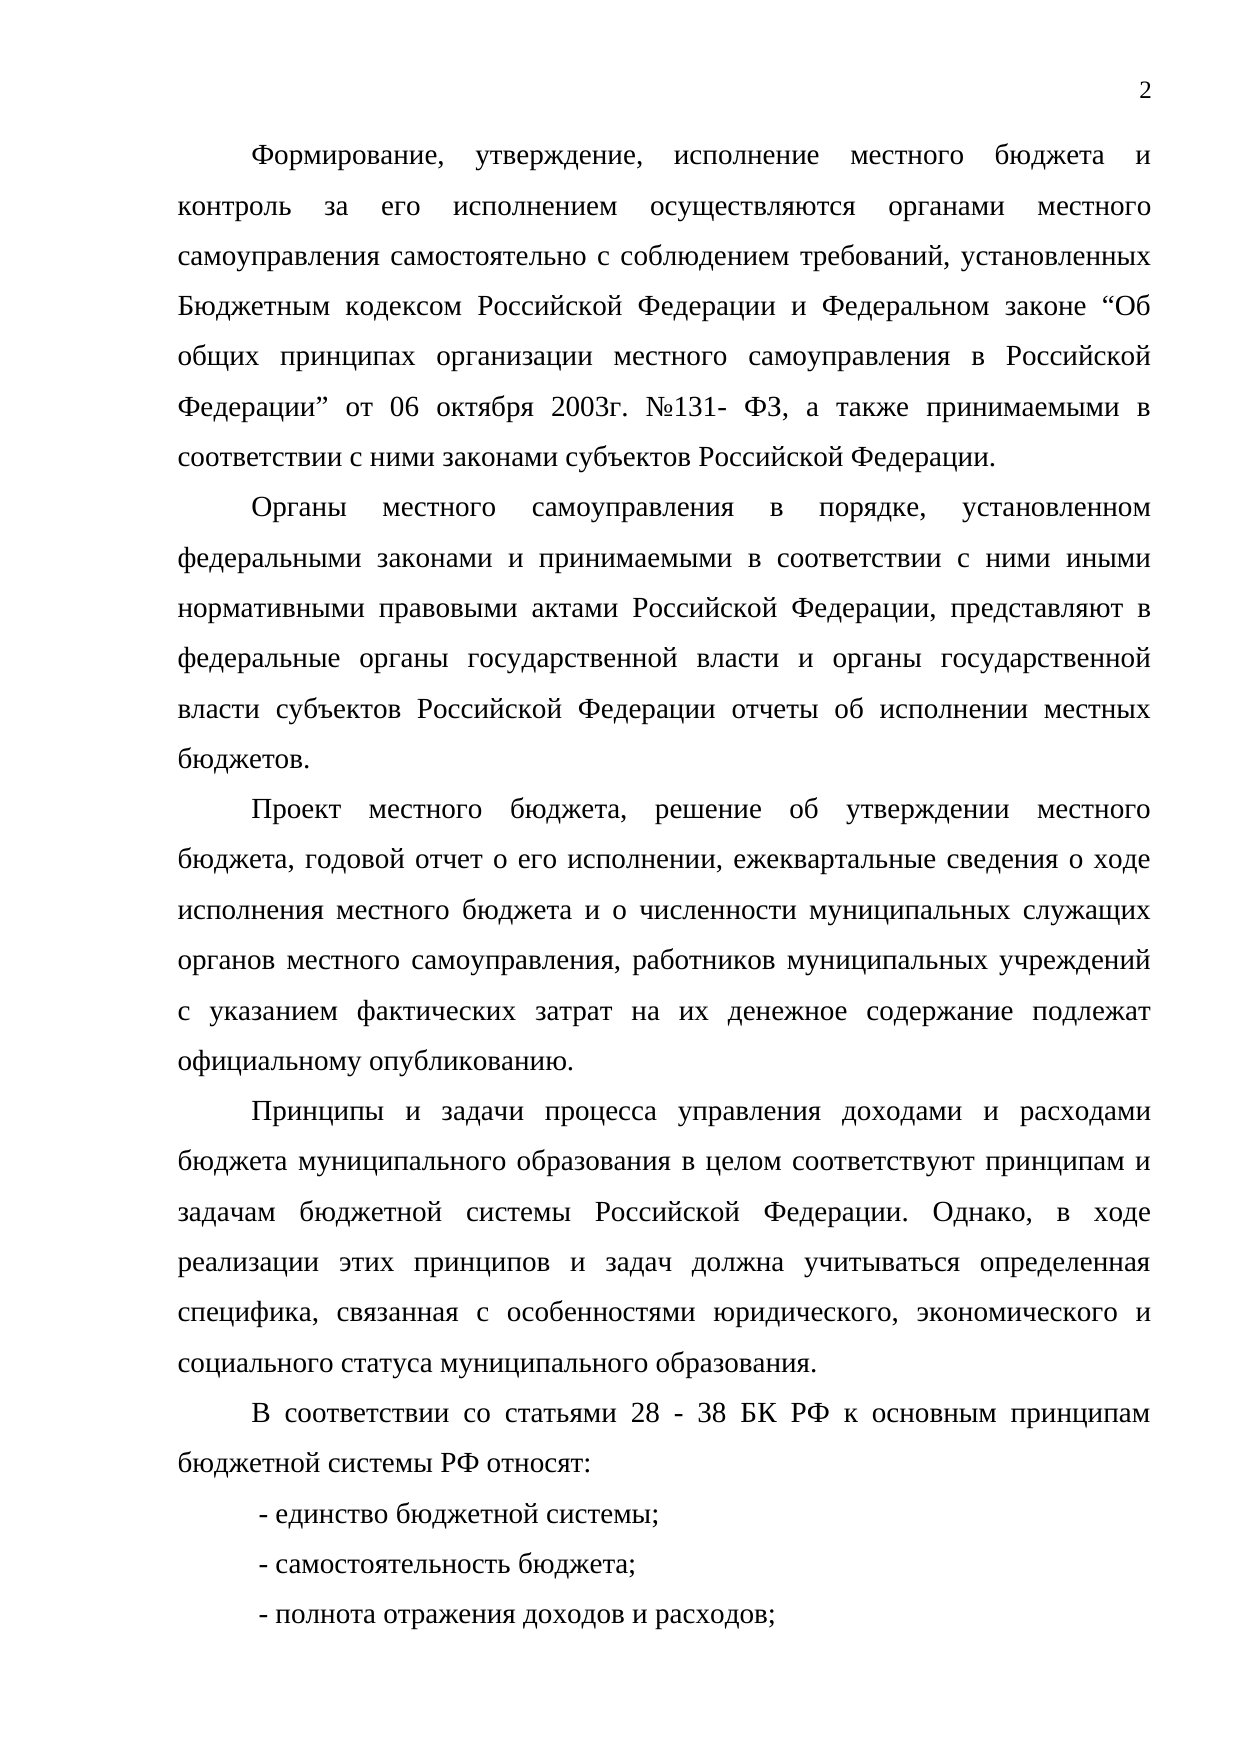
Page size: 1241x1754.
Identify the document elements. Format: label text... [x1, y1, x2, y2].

text Формирование, утверждение, исполнение местного бюджета и контроль за его исполнением осуществляются органами местного самоуправления самостоятельно с соблюдением требований, установленных Бюджетным кодексом Российской Федерации и Федеральном законе “Об общих принципах организации местного самоуправления в Российской Федерации” от 06 октября 2003г. №131- ФЗ, а также принимаемыми в соответствии с ними законами субъектов Российской Федерации. [177, 137, 1152, 473]
text В соответствии со статьями 28 - 38 БК РФ к основным принципам бюджетной системы РФ относят: [177, 1395, 1152, 1479]
text - самостоятельность бюджета; [177, 1546, 1152, 1579]
text Проект местного бюджета, решение об утверждении местного бюджета, годовой отчет о его исполнении, ежеквартальные сведения о ходе исполнения местного бюджета и о численности муниципальных служащих органов местного самоуправления, работников муниципальных учреждений с указанием фактических затрат на их денежное содержание подлежат официальному опубликованию. [177, 791, 1152, 1076]
text - полнота отражения доходов и расходов; [177, 1596, 1152, 1630]
text Органы местного самоуправления в порядке, установленном федеральными законами и принимаемыми в соответствии с ними иными нормативными правовыми актами Российской Федерации, представляют в федеральные органы государственной власти и органы государственной власти субъектов Российской Федерации отчеты об исполнении местных бюджетов. [177, 489, 1152, 774]
text - единство бюджетной системы; [177, 1496, 1152, 1529]
text Принципы и задачи процесса управления доходами и расходами бюджета муниципального образования в целом соответствуют принципам и задачам бюджетной системы Российской Федерации. Однако, в ходе реализации этих принципов и задач должна учитываться определенная специфика, связанная с особенностями юридического, экономического и социального статуса муниципального образования. [177, 1093, 1152, 1378]
